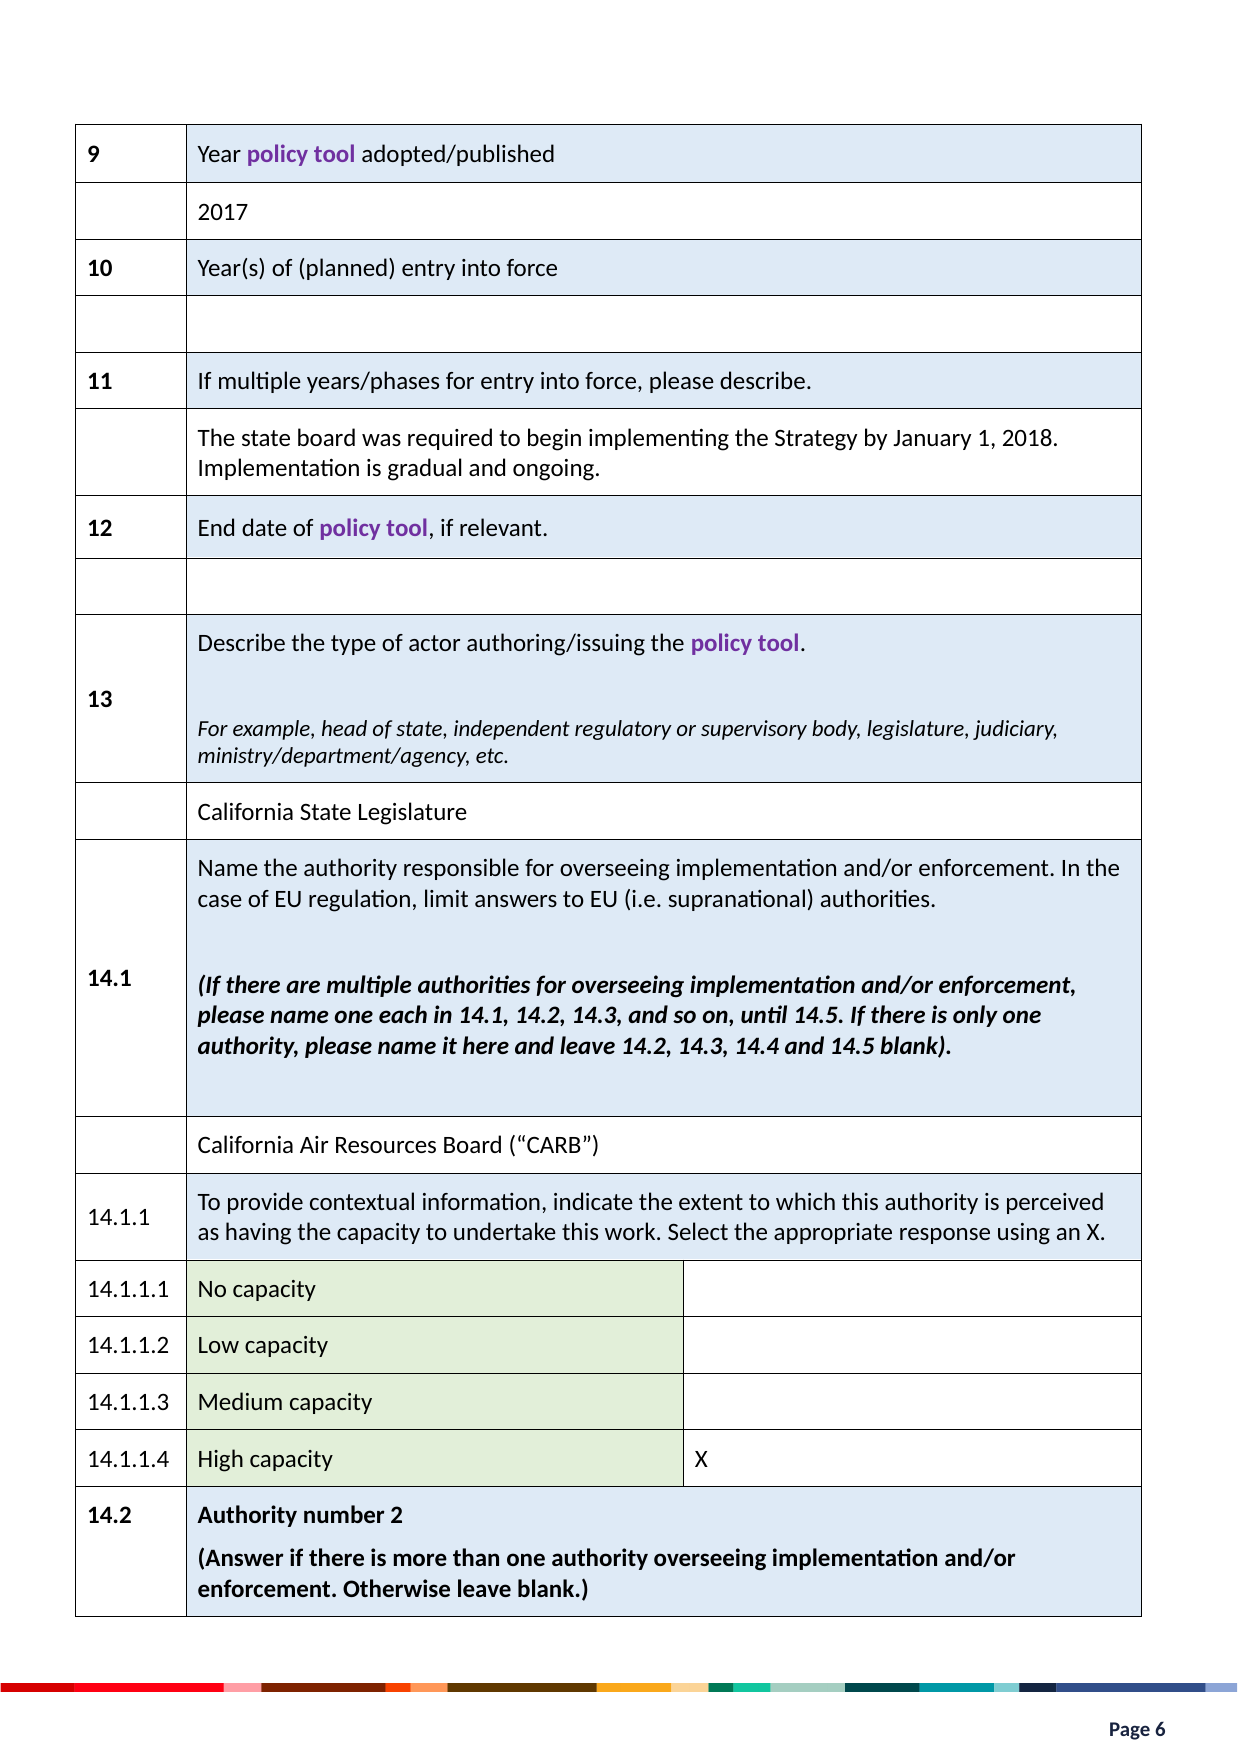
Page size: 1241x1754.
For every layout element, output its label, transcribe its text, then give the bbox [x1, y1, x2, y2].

table_cell [76, 559, 186, 614]
table_cell [76, 783, 186, 839]
table_cell The state board was required to begin implementing the Strategy by January 1, 2018. Implementation is gradual and ongoing. [187, 409, 1141, 495]
table_cell 14.1.1 [76, 1174, 186, 1259]
table_cell [187, 296, 1141, 352]
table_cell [187, 1487, 1141, 1616]
table_cell 12 [76, 496, 186, 557]
table_cell [76, 183, 186, 239]
table_cell No capacity [187, 1261, 683, 1316]
table_cell California State Legislature [187, 783, 1141, 839]
table_cell 14.1.1.3 [76, 1374, 186, 1429]
table_cell 9 [76, 125, 186, 182]
table_cell [187, 559, 1141, 614]
table_cell 10 [76, 240, 186, 295]
table_cell Year policy tool adopted/published [187, 125, 1141, 182]
table_cell 14.1.1.1 [76, 1261, 186, 1316]
table_cell End date of policy tool, if relevant. [187, 496, 1141, 557]
table_cell [76, 1117, 186, 1172]
table_cell 11 [76, 353, 186, 408]
table_cell Low capacity [187, 1317, 683, 1373]
table_cell [76, 296, 186, 352]
table_cell 2017 [187, 183, 1141, 239]
table_cell 14.1.1.2 [76, 1317, 186, 1373]
table_cell 13 [76, 615, 186, 782]
table_cell 14.1 [76, 840, 186, 1116]
table_cell Medium capacity [187, 1374, 683, 1429]
table_cell California Air Resources Board (“CARB”) [187, 1117, 1141, 1172]
table_cell [76, 409, 186, 495]
table_cell 14.1.1.4 [76, 1430, 186, 1486]
table_cell Name the authority responsible for overseeing implementation and/or enforcement. In the case of EU regulation, limit answers to EU (i.e. supranational) authorities. (If there are multiple authorities for overseeing implementation and/or enforcement, please name one each in 14.1, 14.2, 14.3, and so on, until 14.5. If there is only one authority, please name it here and leave 14.2, 14.3, 14.4 and 14.5 blank). [187, 840, 1141, 1116]
table_cell X [684, 1430, 1141, 1486]
table_cell High capacity [187, 1430, 683, 1486]
table_cell If multiple years/phases for entry into force, please describe. [187, 353, 1141, 408]
table_cell [684, 1317, 1141, 1373]
table_cell Year(s) of (planned) entry into force [187, 240, 1141, 295]
picture [0, 1683, 1236, 1692]
table_cell Describe the type of actor authoring/issuing the policy tool. For example, head of state, independent regulatory or supervisory body, legislature, judiciary, ministry/department/agency, etc. [187, 615, 1141, 782]
table_cell 14.2 [76, 1487, 186, 1616]
table_cell [684, 1261, 1141, 1316]
table_cell [684, 1374, 1141, 1429]
